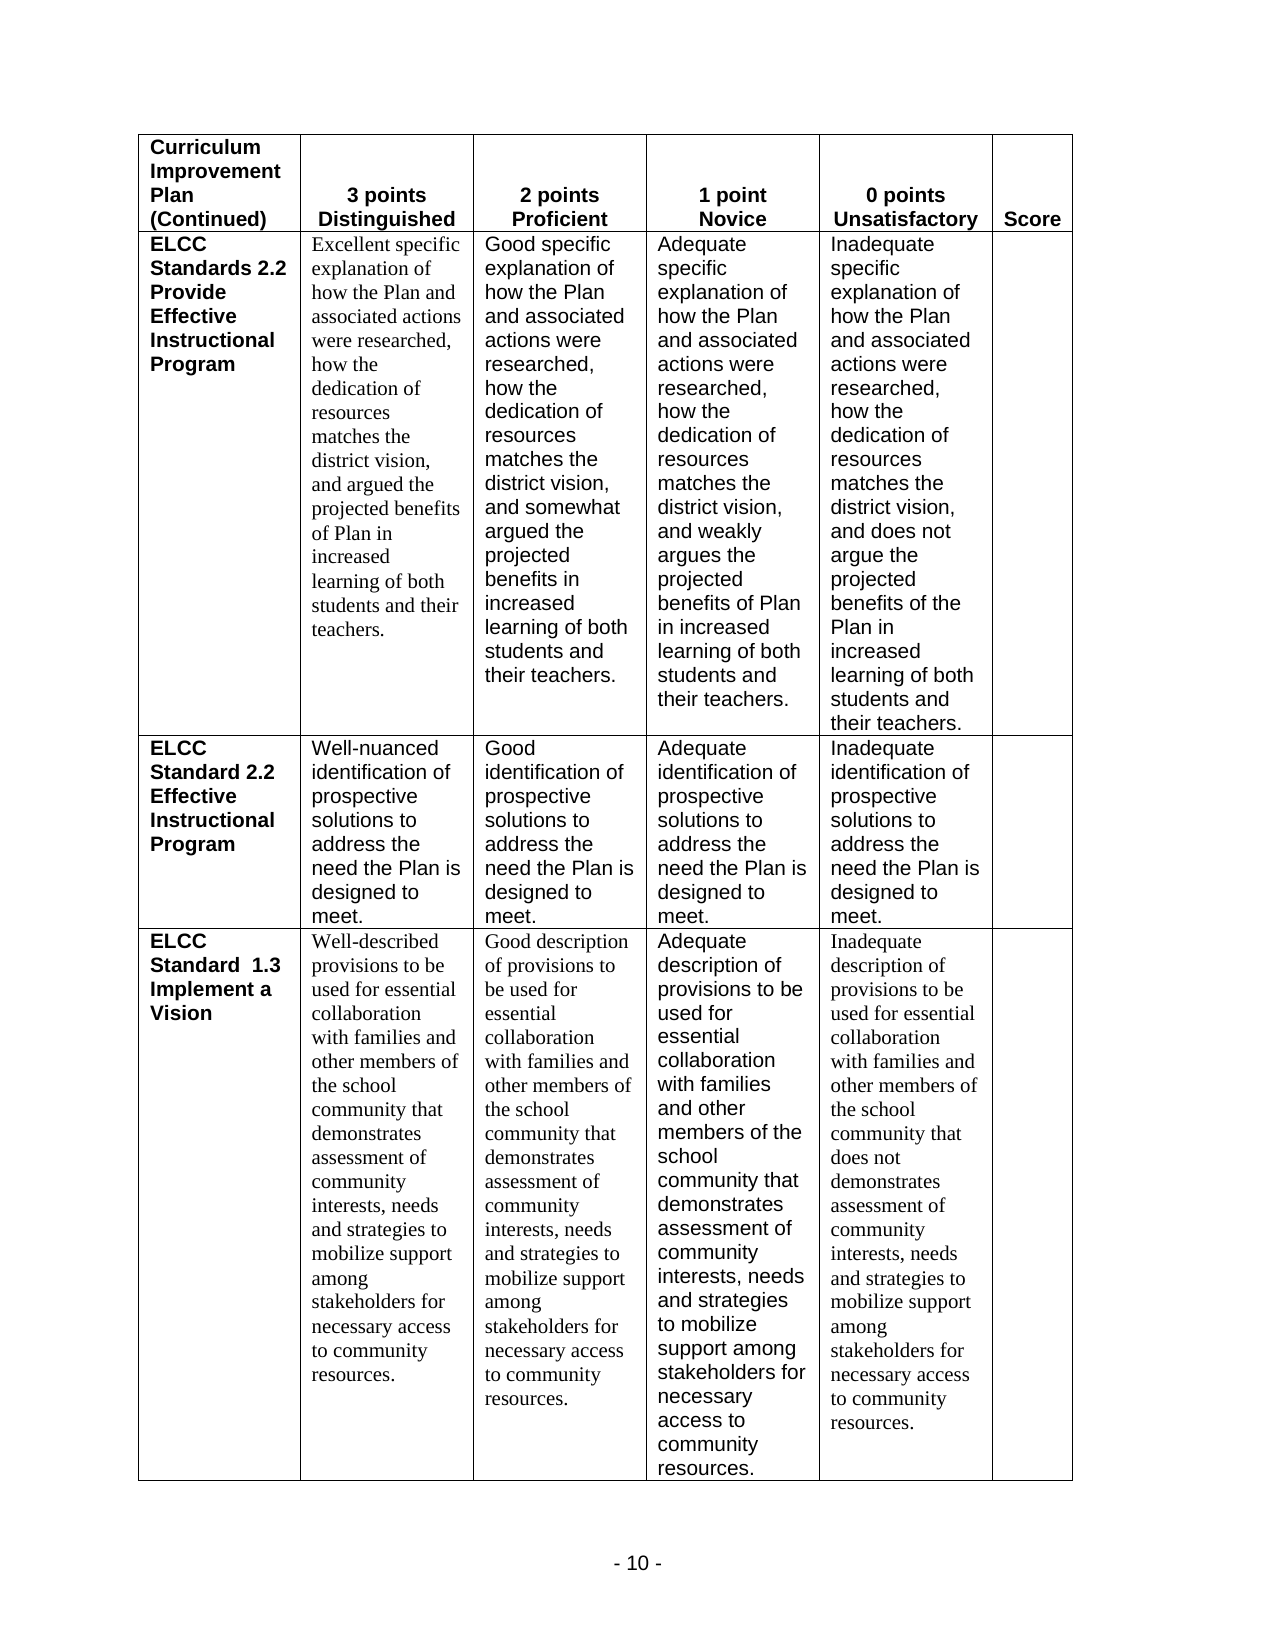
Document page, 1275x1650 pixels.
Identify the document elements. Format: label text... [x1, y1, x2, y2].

table_cell [993, 736, 1072, 927]
table_cell Well-nuanced identification of prospective solutions to address the need the Plan is designed to meet. [301, 736, 473, 927]
table_header 1 point Novice [647, 135, 819, 231]
table_cell Good identification of prospective solutions to address the need the Plan is designed to meet. [474, 736, 646, 927]
table_cell Good description of provisions to be used for essential collaboration with families and other members of the school community that demonstrates assessment of community interests, needs and strategies to mobilize support among stakeholders for necessary access to community resources. [474, 929, 646, 1479]
table_cell Adequate specific explanation of how the Plan and associated actions were researched, how the dedication of resources matches the district vision, and weakly argues the projected benefits of Plan in increased learning of both students and their teachers. [647, 232, 819, 735]
table_cell [993, 929, 1072, 1479]
table_cell Inadequate description of provisions to be used for essential collaboration with families and other members of the school community that does not demonstrates assessment of community interests, needs and strategies to mobilize support among stakeholders for necessary access to community resources. [820, 929, 992, 1479]
table_header 2 points Proficient [474, 135, 646, 231]
table_cell Adequate identification of prospective solutions to address the need the Plan is designed to meet. [647, 736, 819, 927]
table_cell Inadequate identification of prospective solutions to address the need the Plan is designed to meet. [820, 736, 992, 927]
table_header Score [993, 135, 1072, 231]
table_cell ELCC Standard 1.3 Implement a Vision [139, 929, 300, 1479]
table_cell Inadequate specific explanation of how the Plan and associated actions were researched, how the dedication of resources matches the district vision, and does not argue the projected benefits of the Plan in increased learning of both students and their teachers. [820, 232, 992, 735]
table_cell Excellent specific explanation of how the Plan and associated actions were researched, how the dedication of resources matches the district vision, and argued the projected benefits of Plan in increased learning of both students and their teachers. [301, 232, 473, 735]
table_cell ELCC Standards 2.2 Provide Effective Instructional Program [139, 232, 300, 735]
table_cell ELCC Standard 2.2 Effective Instructional Program [139, 736, 300, 927]
table_cell Well-described provisions to be used for essential collaboration with families and other members of the school community that demonstrates assessment of community interests, needs and strategies to mobilize support among stakeholders for necessary access to community resources. [301, 929, 473, 1479]
table_header 3 points Distinguished [301, 135, 473, 231]
table_cell Good specific explanation of how the Plan and associated actions were researched, how the dedication of resources matches the district vision, and somewhat argued the projected benefits in increased learning of both students and their teachers. [474, 232, 646, 735]
table_cell [993, 232, 1072, 735]
table_header Curriculum Improvement Plan (Continued) [139, 135, 300, 231]
table_cell Adequate description of provisions to be used for essential collaboration with families and other members of the school community that demonstrates assessment of community interests, needs and strategies to mobilize support among stakeholders for necessary access to community resources. [647, 929, 819, 1479]
table_header 0 points Unsatisfactory [820, 135, 992, 231]
